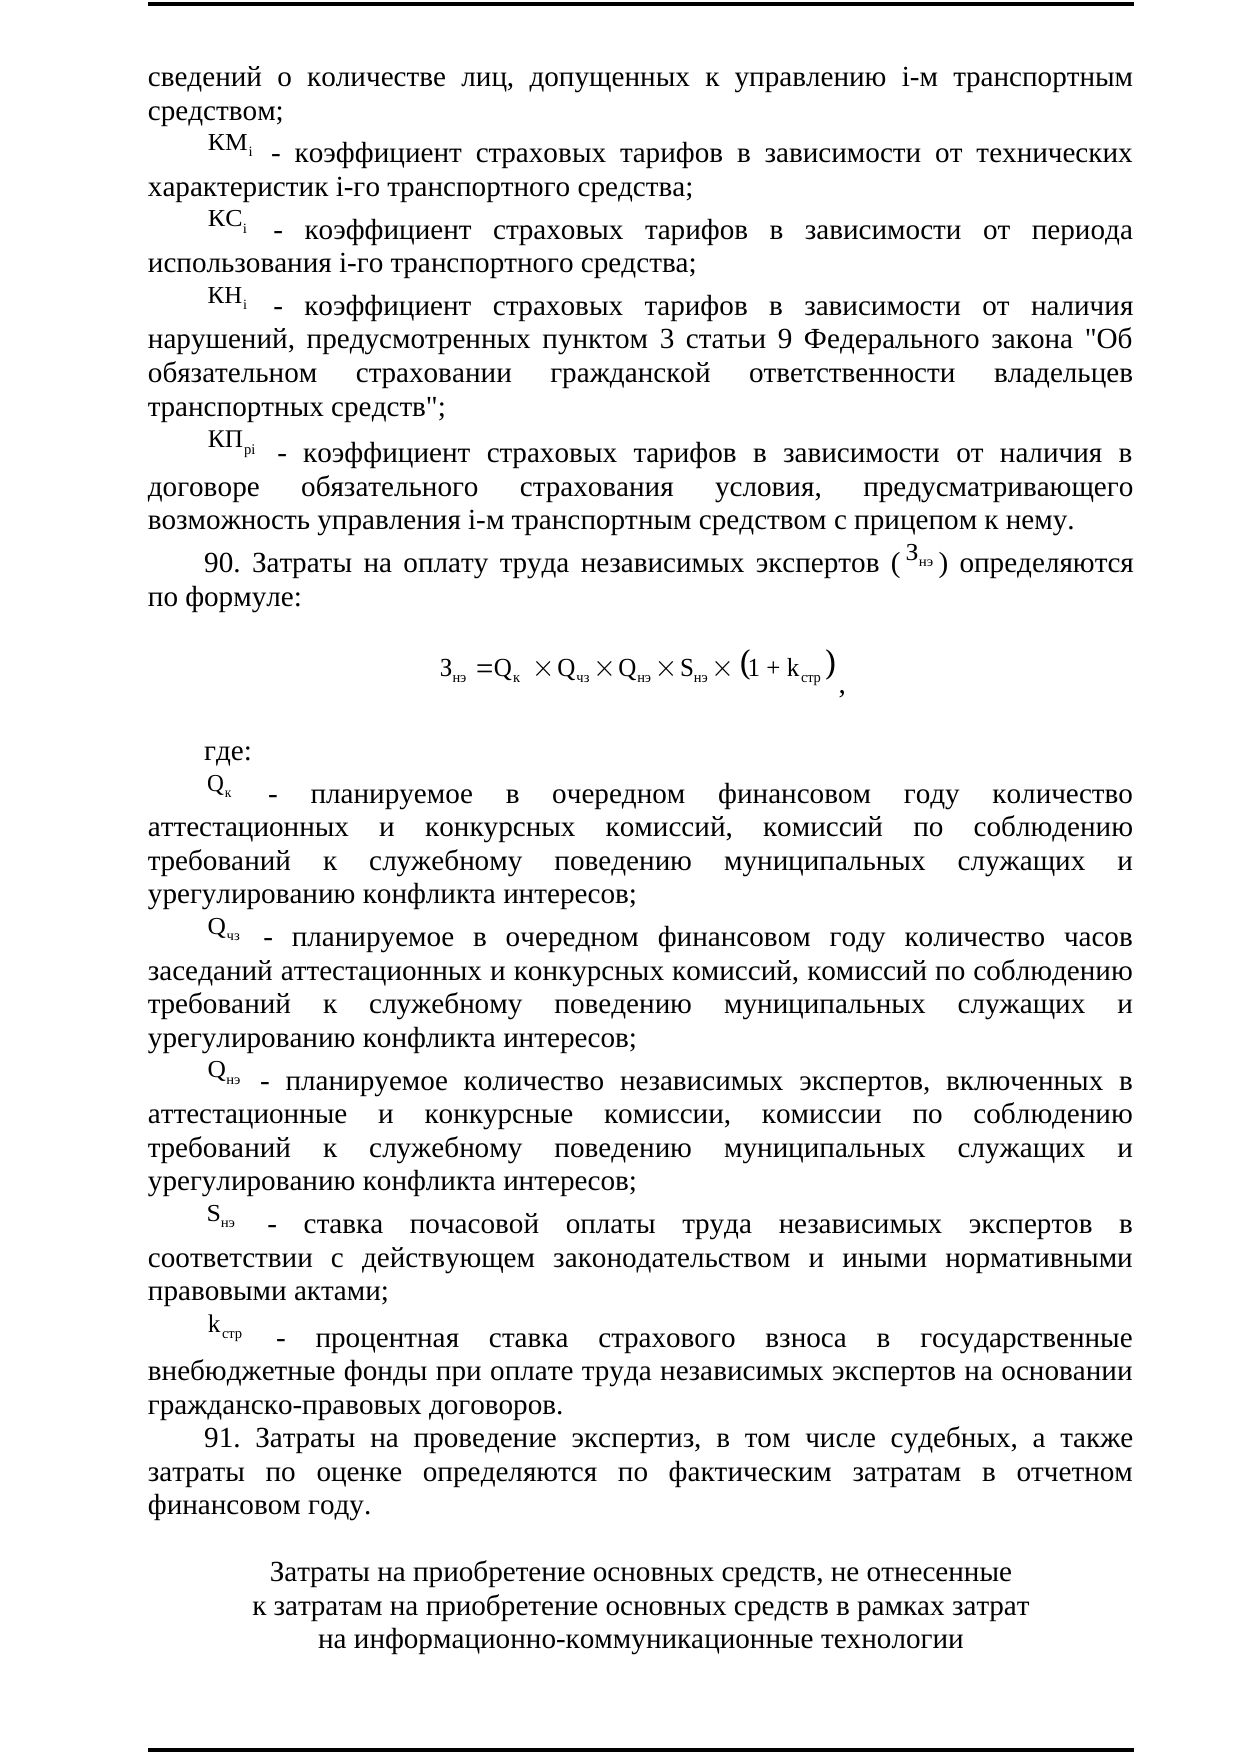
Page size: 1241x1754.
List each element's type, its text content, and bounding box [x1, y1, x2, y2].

text 91. Затраты на проведение экспертиз, в том числе судебных, а также затраты по оценке определяются по фактическим затратам в отчетном финансовом году. [148, 1420, 1134, 1521]
text , [148, 646, 1134, 699]
text - планируемое количество независимых экспертов, включенных в аттестационные и конкурсные комиссии, комиссии по соблюдению требований к служебному поведению муниципальных служащих и урегулированию конфликта интересов; [148, 1053, 1134, 1197]
text - планируемое в очередном финансовом году количество аттестационных и конкурсных комиссий, комиссий по соблюдению требований к служебному поведению муниципальных служащих и урегулированию конфликта интересов; [148, 767, 1134, 910]
text 90. Затраты на оплату труда независимых экспертов () определяются по формуле: [148, 536, 1134, 612]
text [148, 59, 1134, 126]
text - ставка почасовой оплаты труда независимых экспертов в соответствии с действующем законодательством и иными нормативными правовыми актами; [148, 1197, 1134, 1307]
text - коэффициент страховых тарифов в зависимости от наличия нарушений, предусмотренных пунктом 3 статьи 9 Федерального закона "Об обязательном страховании гражданской ответственности владельцев транспортных средств"; [148, 279, 1134, 422]
text - коэффициент страховых тарифов в зависимости от технических характеристик i-го транспортного средства; [148, 126, 1134, 202]
text - коэффициент страховых тарифов в зависимости от наличия в договоре обязательного страхования условия, предусматривающего возможность управления i-м транспортным средством с прицепом к нему. [148, 422, 1134, 536]
text - коэффициент страховых тарифов в зависимости от периода использования i-го транспортного средства; [148, 202, 1134, 279]
text - планируемое в очередном финансовом году количество часов заседаний аттестационных и конкурсных комиссий, комиссий по соблюдению требований к служебному поведению муниципальных служащих и урегулированию конфликта интересов; [148, 910, 1134, 1053]
text к затратам на приобретение основных средств в рамках затрат [148, 1588, 1134, 1622]
text Затраты на приобретение основных средств, не отнесенные [148, 1554, 1134, 1588]
text - процентная ставка страхового взноса в государственные внебюджетные фонды при оплате труда независимых экспертов на основании гражданско-правовых договоров. [148, 1307, 1134, 1420]
text где: [148, 733, 1134, 767]
text на информационно-коммуникационные технологии [148, 1622, 1134, 1655]
